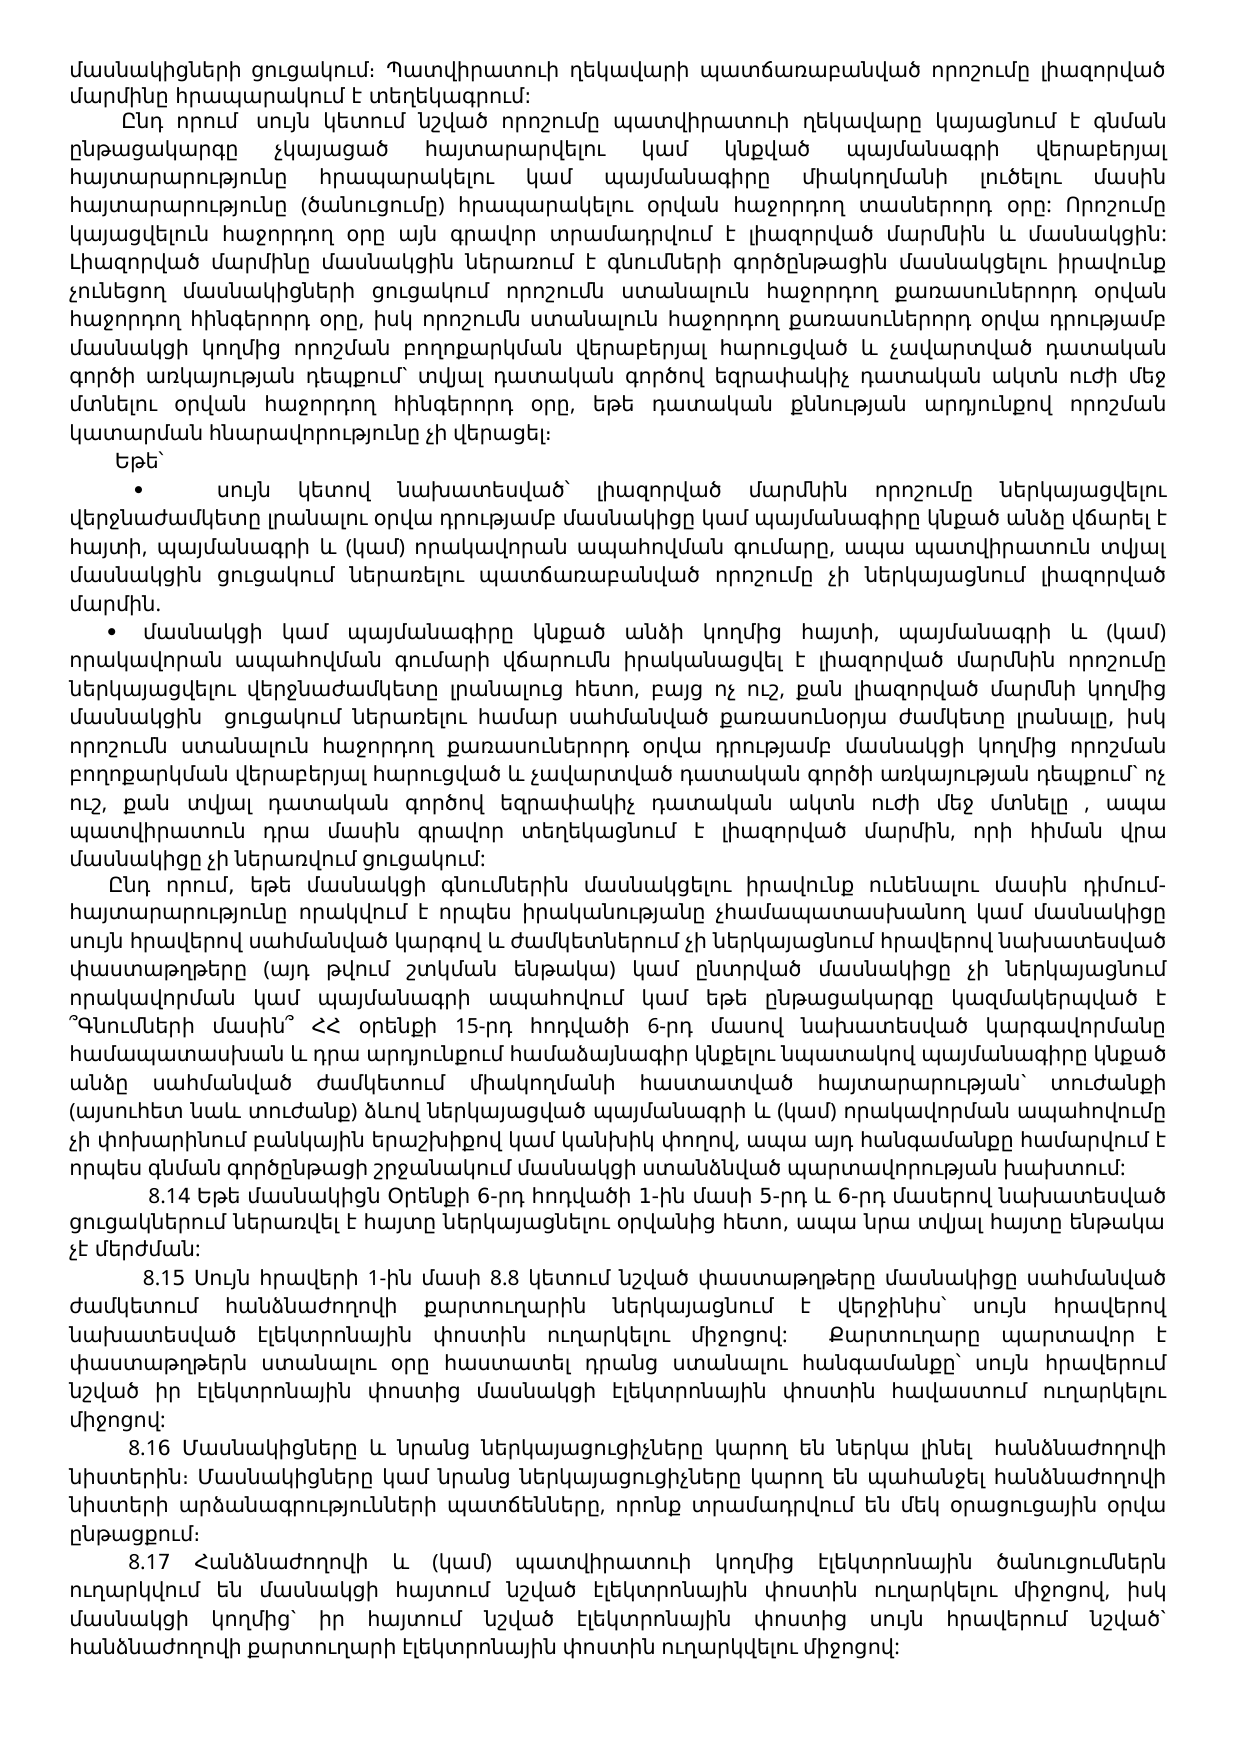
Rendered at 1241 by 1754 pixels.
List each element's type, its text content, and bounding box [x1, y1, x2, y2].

text Եթե՝ [69, 446, 1167, 475]
text Ընդ որում, եթե մասնակցի գնումներին մասնակցելու իրավունք ունենալու մասին դիմում-հայտարարությունը որակվում է որպես իրականությանը չհամապատասխանող կամ մասնակիցը սույն հրավերով սահմանված կարգով և ժամկետներում չի ներկայացնում հրավերով նախատեսված փաստաթղթերը (այդ թվում շտկման ենթակա) կամ ընտրված մասնակիցը չի ներկայացնում որակավորման կամ պայմանագրի ապահովում կամ եթե ընթացակարգը կազմակերպված է ՞Գնումների մասին՞ ՀՀ օրենքի 15-րդ հոդվածի 6-րդ մասով նախատեսված կարգավորմանը համապատասխան և դրա արդյունքում համաձայնագիր կնքելու նպատակով պայմանագիրը կնքած անձը սահմանված ժամկետում միակողմանի հաստատված հայտարարության` տուժանքի (այսուհետ նաև տուժանք) ձևով ներկայացված պայմանագրի և (կամ) որակավորման ապահովումը չի փոխարինում բանկային երաշխիքով կամ կանխիկ փողով, ապա այդ հանգամանքը համարվում է որպես գնման գործընթացի շրջանակում մասնակցի ստանձնված պարտավորության խախտում: [69, 873, 1167, 1182]
text 8.17 Հանձնաժողովի և (կամ) պատվիրատուի կողմից էլեկտրոնային ծանուցումներն ուղարկվում են մասնակցի հայտում նշված էլեկտրոնային փոստին ուղարկելու միջոցով, իսկ մասնակցի կողմից` իր հայտում նշված էլեկտրոնային փոստից սույն հրավերում նշված` հանձնաժողովի քարտուղարի էլեկտրոնային փոստին ուղարկվելու միջոցով: [69, 1547, 1167, 1661]
text Ընդ որում սույն կետում նշված որոշումը պատվիրատուի ղեկավարը կայացնում է գնման ընթացակարգը չկայացած հայտարարվելու կամ կնքված պայմանագրի վերաբերյալ հայտարարությունը հրապարակելու կամ պայմանագիրը միակողմանի լուծելու մասին հայտարարությունը (ծանուցումը) հրապարակելու օրվան հաջորդող տասներորդ օրը: Որոշումը կայացվելուն հաջորդող օրը այն գրավոր տրամադրվում է լիազորված մարմնին և մասնակցին: Լիազորված մարմինը մասնակցին ներառում է գնումների գործընթացին մասնակցելու իրավունք չունեցող մասնակիցների ցուցակում որոշումն ստանալուն հաջորդող քառասուներորդ օրվան հաջորդող հինգերորդ օրը, իսկ որոշումն ստանալուն հաջորդող քառասուներորդ օրվա դրությամբ մասնակցի կողմից որոշման բողոքարկման վերաբերյալ հարուցված և չավարտված դատական գործի առկայության դեպքում` տվյալ դատական գործով եզրափակիչ դատական ակտն ուժի մեջ մտնելու օրվան հաջորդող հինգերորդ օրը, եթե դատական քննության արդյունքով որոշման կատարման հնարավորությունը չի վերացել։ [69, 108, 1167, 446]
list սույն կետով նախատեսված՝ լիազորված մարմնին որոշումը ներկայացվելու վերջնաժամկետը լրանալու օրվա դրությամբ մասնակիցը կամ պայմանագիրը կնքած անձը վճարել է հայտի, պայմանագրի և (կամ) որակավորան ապահովման գումարը, ապա պատվիրատուն տվյալ մասնակցին ցուցակում ներառելու պատճառաբանված որոշումը չի ներկայացնում լիազորված մարմին. [69, 475, 1167, 617]
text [69, 56, 1167, 108]
text 8.16 Մասնակիցները և նրանց ներկայացուցիչները կարող են ներկա լինել հանձնաժողովի նիստերին։ Մասնակիցները կամ նրանց ներկայացուցիչները կարող են պահանջել հանձնաժողովի նիստերի արձանագրությունների պատճենները, որոնք տրամադրվում են մեկ օրացուցային օրվա ընթացքում։ [69, 1433, 1167, 1547]
list մասնակցի կամ պայմանագիրը կնքած անձի կողմից հայտի, պայմանագրի և (կամ) որակավորան ապահովման գումարի վճարումն իրականացվել է լիազորված մարմնին որոշումը ներկայացվելու վերջնաժամկետը լրանալուց հետո, բայց ոչ ուշ, քան լիազորված մարմնի կողմից մասնակցին ցուցակում ներառելու համար սահմանված քառասունօրյա ժամկետը լրանալը, իսկ որոշումն ստանալուն հաջորդող քառասուներորդ օրվա դրությամբ մասնակցի կողմից որոշման բողոքարկման վերաբերյալ հարուցված և չավարտված դատական գործի առկայության դեպքում` ոչ ուշ, քան տվյալ դատական գործով եզրափակիչ դատական ակտն ուժի մեջ մտնելը , ապա պատվիրատուն դրա մասին գրավոր տեղեկացնում է լիազորված մարմին, որի հիման վրա մասնակիցը չի ներառվում ցուցակում: [69, 617, 1167, 873]
text 8.14 Եթե մասնակիցն Օրենքի 6-րդ հոդվածի 1-ին մասի 5-րդ և 6-րդ մասերով նախատեսված ցուցակներում ներառվել է հայտը ներկայացնելու օրվանից հետո, ապա նրա տվյալ հայտը ենթակա չէ մերժման: [69, 1182, 1167, 1263]
text 8.15 Սույն հրավերի 1-ին մասի 8.8 կետում նշված փաստաթղթերը մասնակիցը սահմանված ժամկետում հանձնաժողովի քարտուղարին ներկայացնում է վերջինիս՝ սույն հրավերով նախատեսված էլեկտրոնային փոստին ուղարկելու միջոցով: Քարտուղարը պարտավոր է փաստաթղթերն ստանալու օրը հաստատել դրանց ստանալու հանգամանքը՝ սույն հրավերում նշված իր էլեկտրոնային փոստից մասնակցի էլեկտրոնային փոստին հավաստում ուղարկելու միջոցով: [69, 1263, 1167, 1433]
